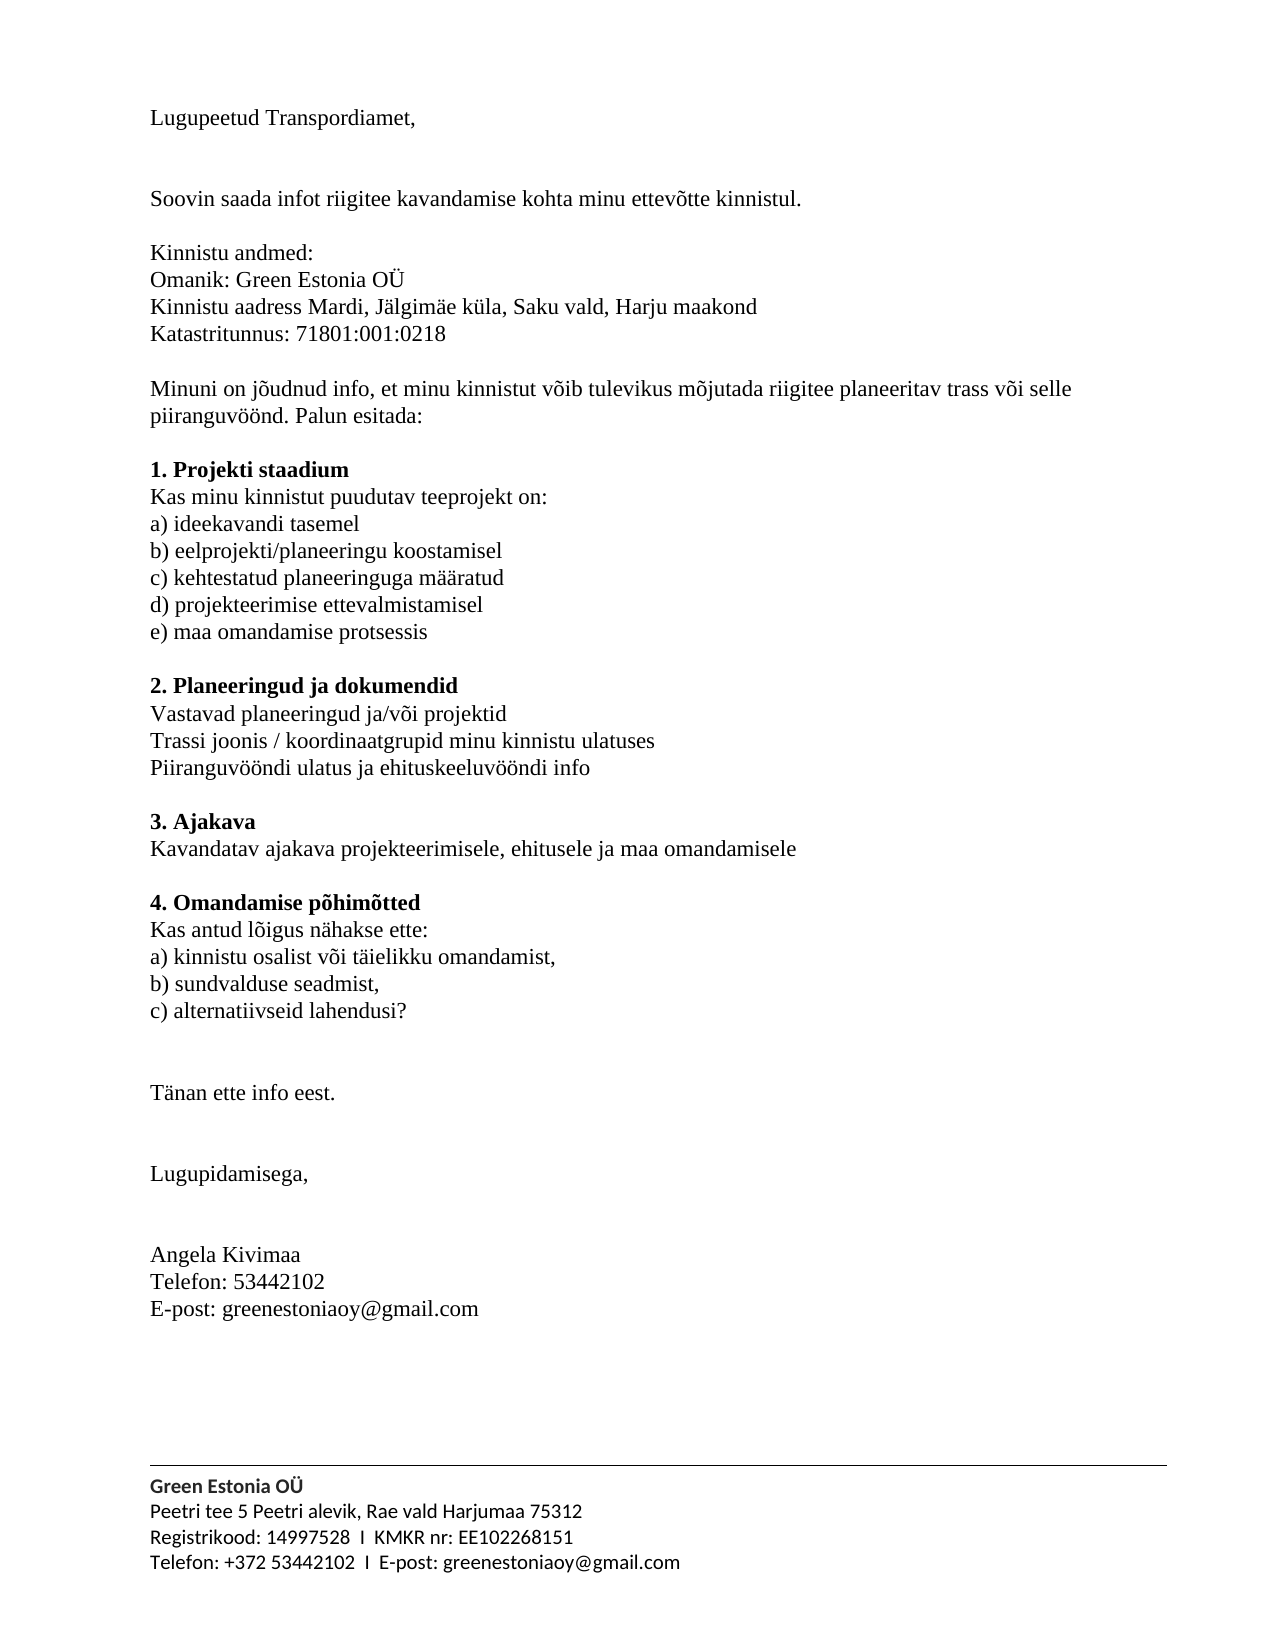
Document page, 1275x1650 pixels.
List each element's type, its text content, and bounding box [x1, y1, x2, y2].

text Katastritunnus: 71801:001:0218 [150, 320, 1167, 347]
text Telefon: 53442102 [150, 1268, 1167, 1295]
text Lugupidamisega, [150, 1160, 1167, 1187]
text Lugupeetud Transpordiamet, [150, 103, 1167, 131]
text Kinnistu aadress Mardi, Jälgimäe küla, Saku vald, Harju maakond [150, 293, 1167, 320]
text 2. Planeeringud ja dokumendid [150, 672, 1167, 699]
text d) projekteerimise ettevalmistamisel [150, 591, 1167, 618]
text Minuni on jõudnud info, et minu kinnistut võib tulevikus mõjutada riigitee planeeritav trass või selle piiranguvöönd. Palun esitada: [150, 374, 1167, 428]
text Tänan ette info eest. [150, 1078, 1167, 1106]
text a) ideekavandi tasemel [150, 510, 1167, 537]
text 1. Projekti staadium [150, 456, 1167, 483]
text 4. Omandamise põhimõtted [150, 889, 1167, 916]
text e) maa omandamise protsessis [150, 618, 1167, 645]
text Kas minu kinnistut puudutav teeprojekt on: [150, 483, 1167, 510]
text Trassi joonis / koordinaatgrupid minu kinnistu ulatuses [150, 726, 1167, 753]
text Kas antud lõigus nähakse ette: [150, 916, 1167, 943]
text Angela Kivimaa [150, 1241, 1167, 1268]
text Kinnistu andmed: [150, 239, 1167, 266]
text Omanik: Green Estonia OÜ [150, 266, 1167, 293]
text c) kehtestatud planeeringuga määratud [150, 564, 1167, 591]
text b) eelprojekti/planeeringu koostamisel [150, 537, 1167, 564]
text E-post: greenestoniaoy@gmail.com [150, 1295, 1167, 1322]
text c) alternatiivseid lahendusi? [150, 997, 1167, 1024]
text Soovin saada infot riigitee kavandamise kohta minu ettevõtte kinnistul. [150, 185, 1167, 212]
text Kavandatav ajakava projekteerimisele, ehitusele ja maa omandamisele [150, 835, 1167, 862]
text 3. Ajakava [150, 808, 1167, 835]
text Piiranguvööndi ulatus ja ehituskeeluvööndi info [150, 753, 1167, 781]
text Vastavad planeeringud ja/või projektid [150, 699, 1167, 726]
text a) kinnistu osalist või täielikku omandamist, [150, 943, 1167, 970]
text b) sundvalduse seadmist, [150, 970, 1167, 997]
